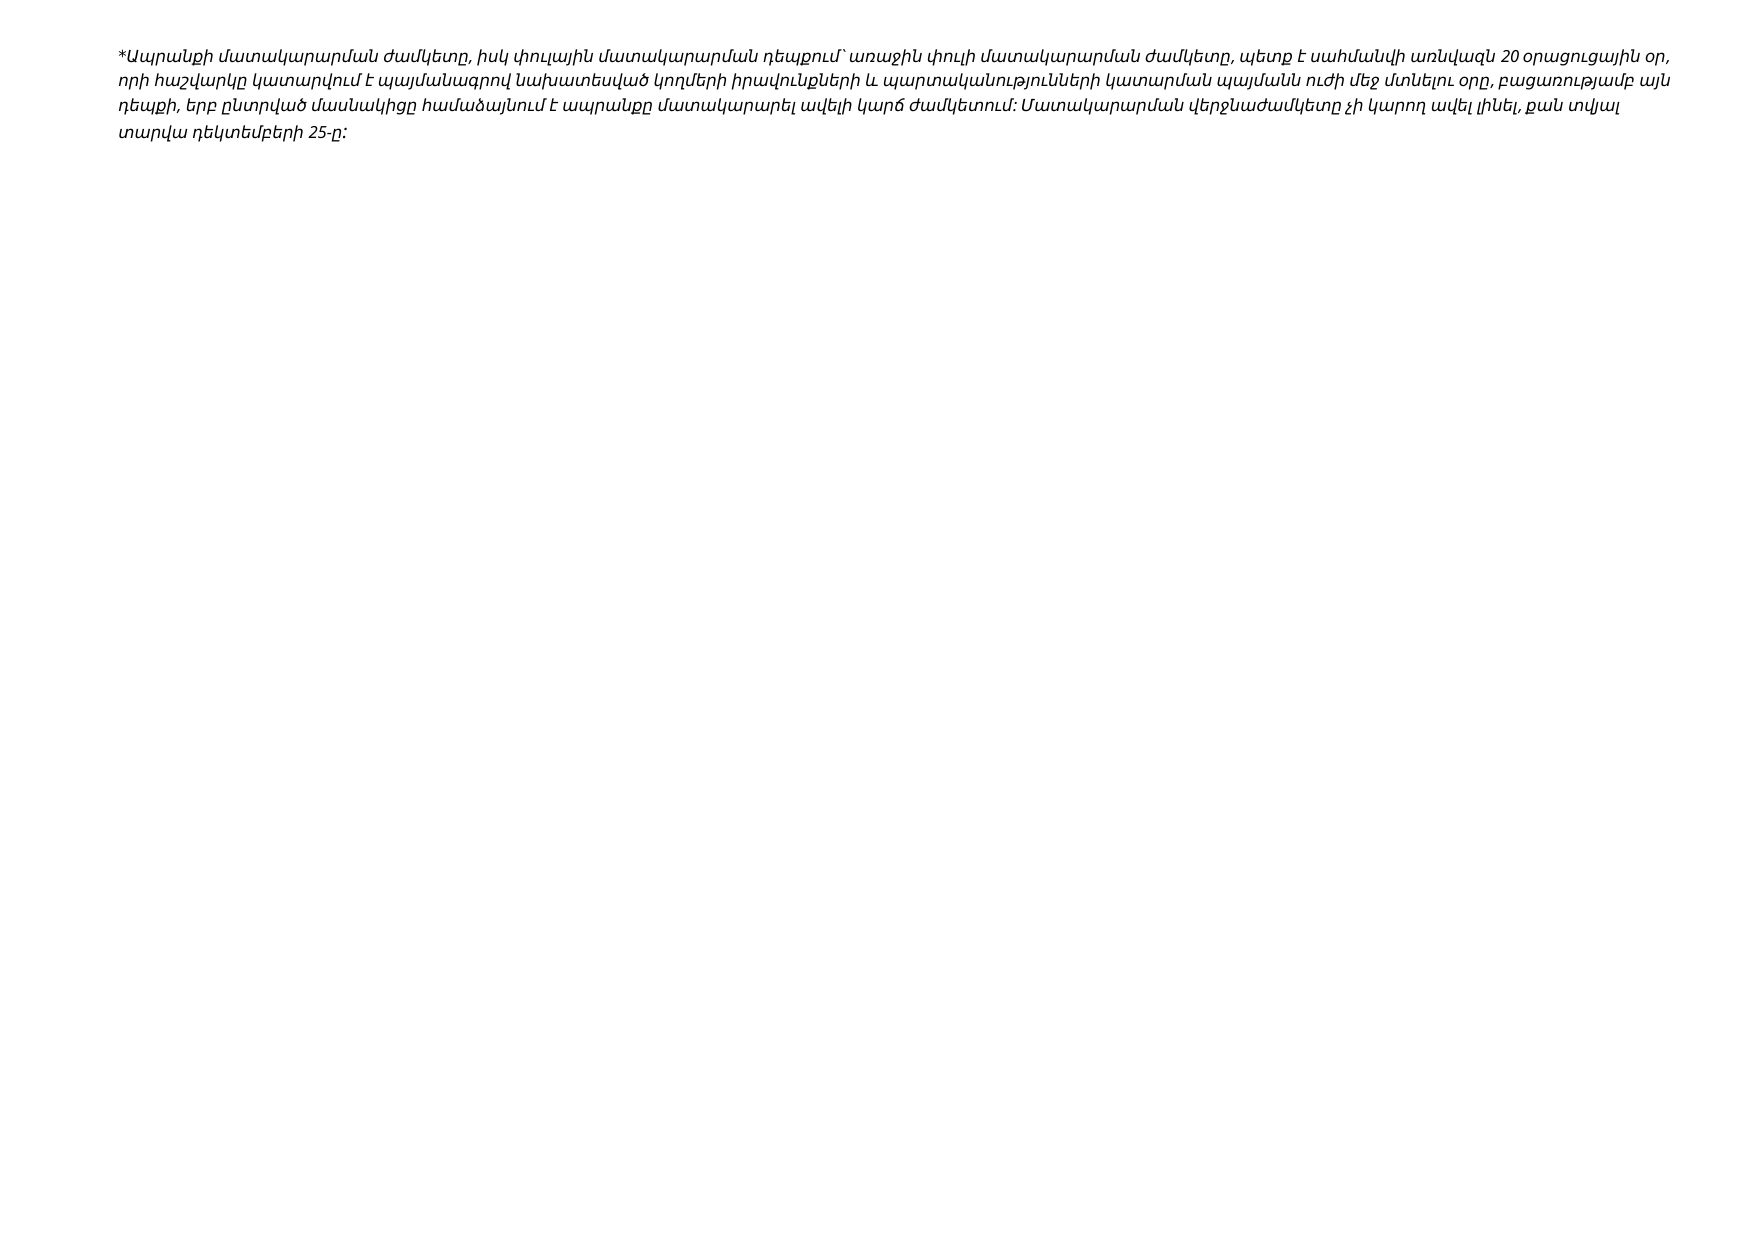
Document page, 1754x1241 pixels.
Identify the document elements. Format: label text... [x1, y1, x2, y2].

text *Ապրանքի մատակարարման ժամկետը, իսկ փուլային մատակարարման դեպքում` առաջին փուլի մատակարարման ժամկետը, պետք է սահմանվի առնվազն 20 օրացուցային օր, որի հաշվարկը կատարվում է պայմանագրով նախատեսված կողմերի իրավունքների և պարտականությունների կատարման պայմանն ուժի մեջ մտնելու օրը, բացառությամբ այն դեպքի, երբ ընտրված մասնակիցը համաձայնում է ապրանքը մատակարարել ավելի կարճ ժամկետում: Մատակարարման վերջնաժամկետը չի կարող ավել լինել, քան տվյալ տարվա դեկտեմբերի 25-ը: [118, 44, 1695, 143]
